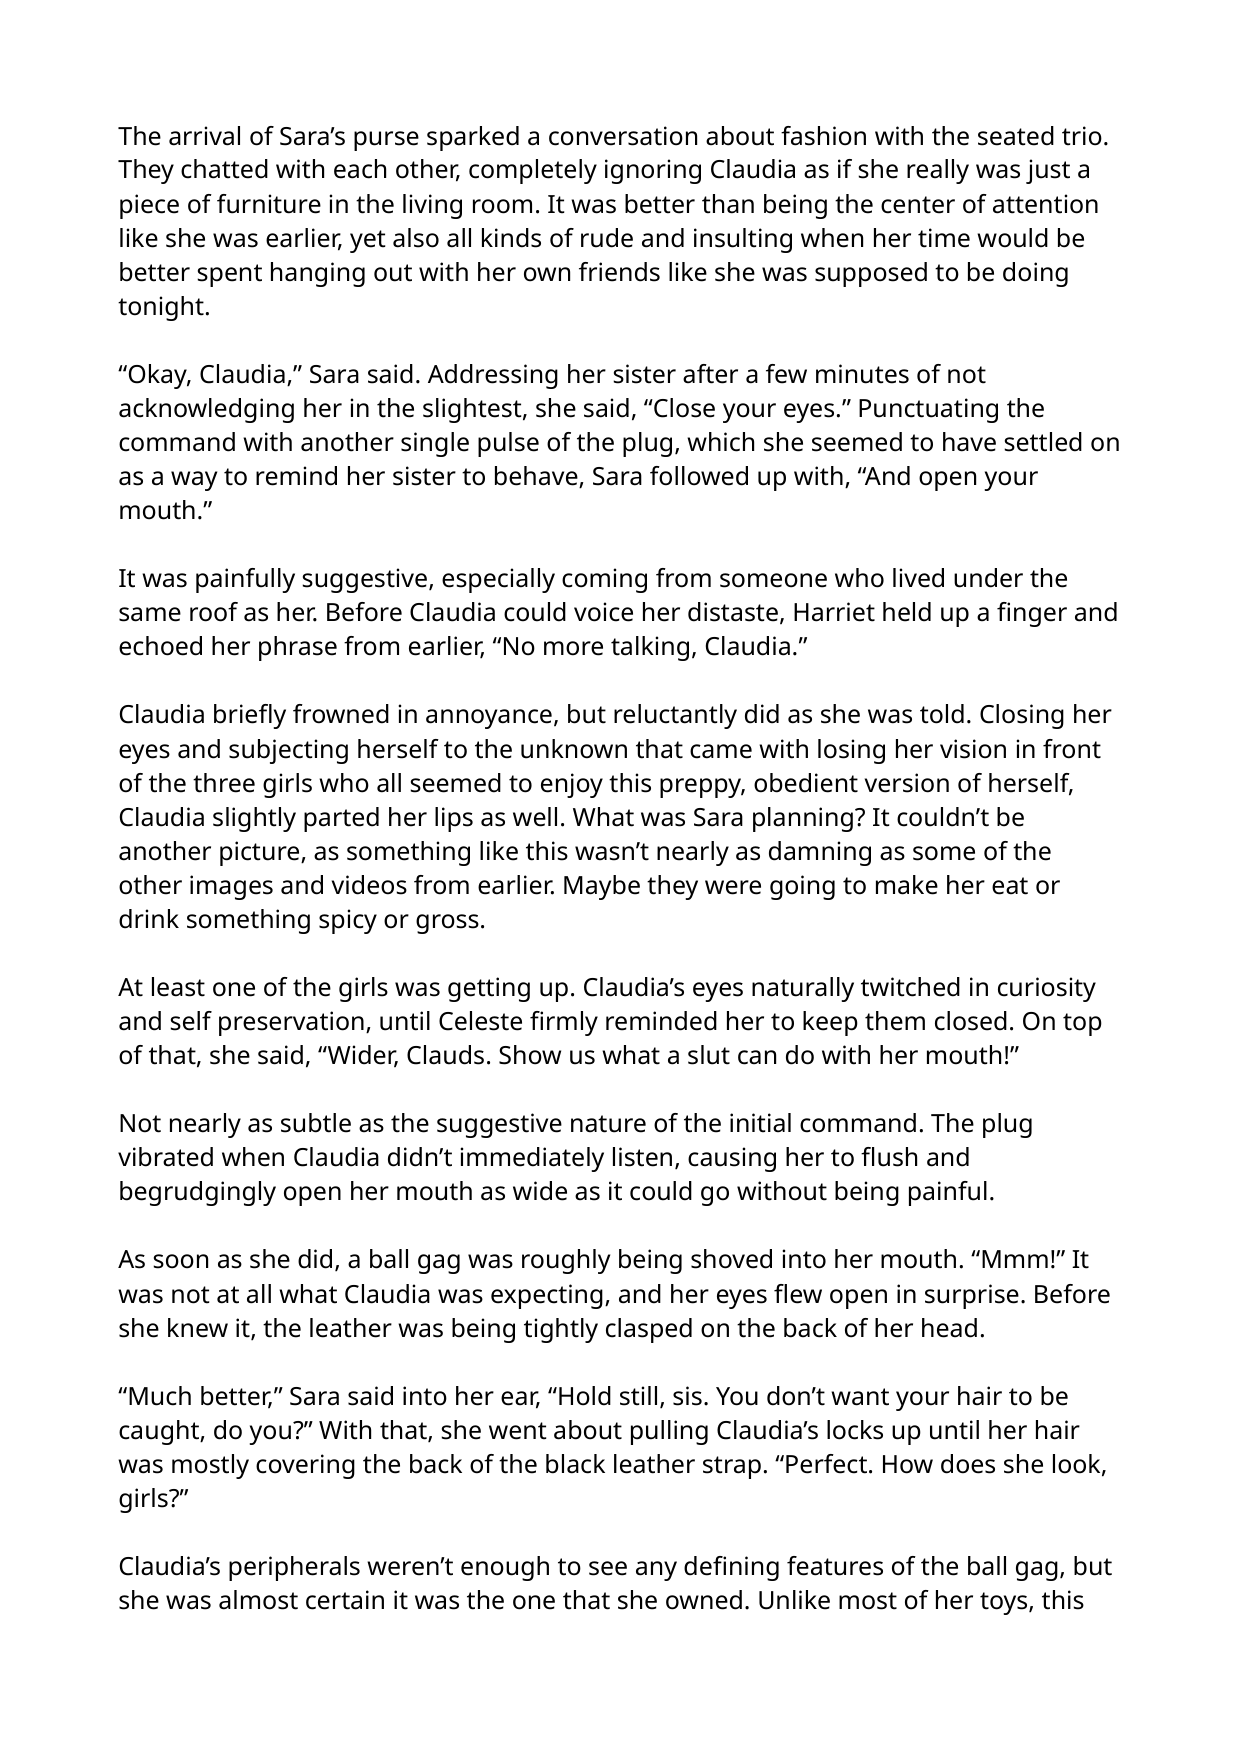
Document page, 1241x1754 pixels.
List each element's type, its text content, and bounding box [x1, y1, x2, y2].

text “Okay, Claudia,” Sara said. Addressing her sister after a few minutes of not acknowledging her in the slightest, she said, “Close your eyes.” Punctuating the command with another single pulse of the plug, which she seemed to have settled on as a way to remind her sister to behave, Sara followed up with, “And open your mouth.” [118, 357, 1122, 527]
text The arrival of Sara’s purse sparked a conversation about fashion with the seated trio. They chatted with each other, completely ignoring Claudia as if she really was just a piece of furniture in the living room. It was better than being the center of attention like she was earlier, yet also all kinds of rude and insulting when her time would be better spent hanging out with her own friends like she was supposed to be doing tonight. [118, 118, 1122, 322]
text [118, 1549, 1122, 1617]
text At least one of the girls was getting up. Claudia’s eyes naturally twitched in curiosity and self preservation, until Celeste firmly reminded her to keep them closed. On top of that, she said, “Wider, Clauds. Show us what a slut can do with her mouth!” [118, 970, 1122, 1072]
text As soon as she did, a ball gag was roughly being shoved into her mouth. “Mmm!” It was not at all what Claudia was expecting, and her eyes flew open in surprise. Before she knew it, the leather was being tightly clasped on the back of her head. [118, 1242, 1122, 1344]
text Not nearly as subtle as the suggestive nature of the initial command. The plug vibrated when Claudia didn’t immediately listen, causing her to flush and begrudgingly open her mouth as wide as it could go without being painful. [118, 1106, 1122, 1208]
text “Much better,” Sara said into her ear, “Hold still, sis. You don’t want your hair to be caught, do you?” With that, she went about pulling Claudia’s locks up until her hair was mostly covering the back of the black leather strap. “Perfect. How does she look, girls?” [118, 1378, 1122, 1515]
text It was painfully suggestive, especially coming from someone who lived under the same roof as her. Before Claudia could voice her distaste, Harriet held up a finger and echoed her phrase from earlier, “No more talking, Claudia.” [118, 561, 1122, 663]
text Claudia briefly frowned in annoyance, but reluctantly did as she was told. Closing her eyes and subjecting herself to the unknown that came with losing her vision in front of the three girls who all seemed to enjoy this preppy, obedient version of herself, Claudia slightly parted her lips as well. What was Sara planning? It couldn’t be another picture, as something like this wasn’t nearly as damning as some of the other images and videos from earlier. Maybe they were going to make her eat or drink something spicy or gross. [118, 697, 1122, 936]
